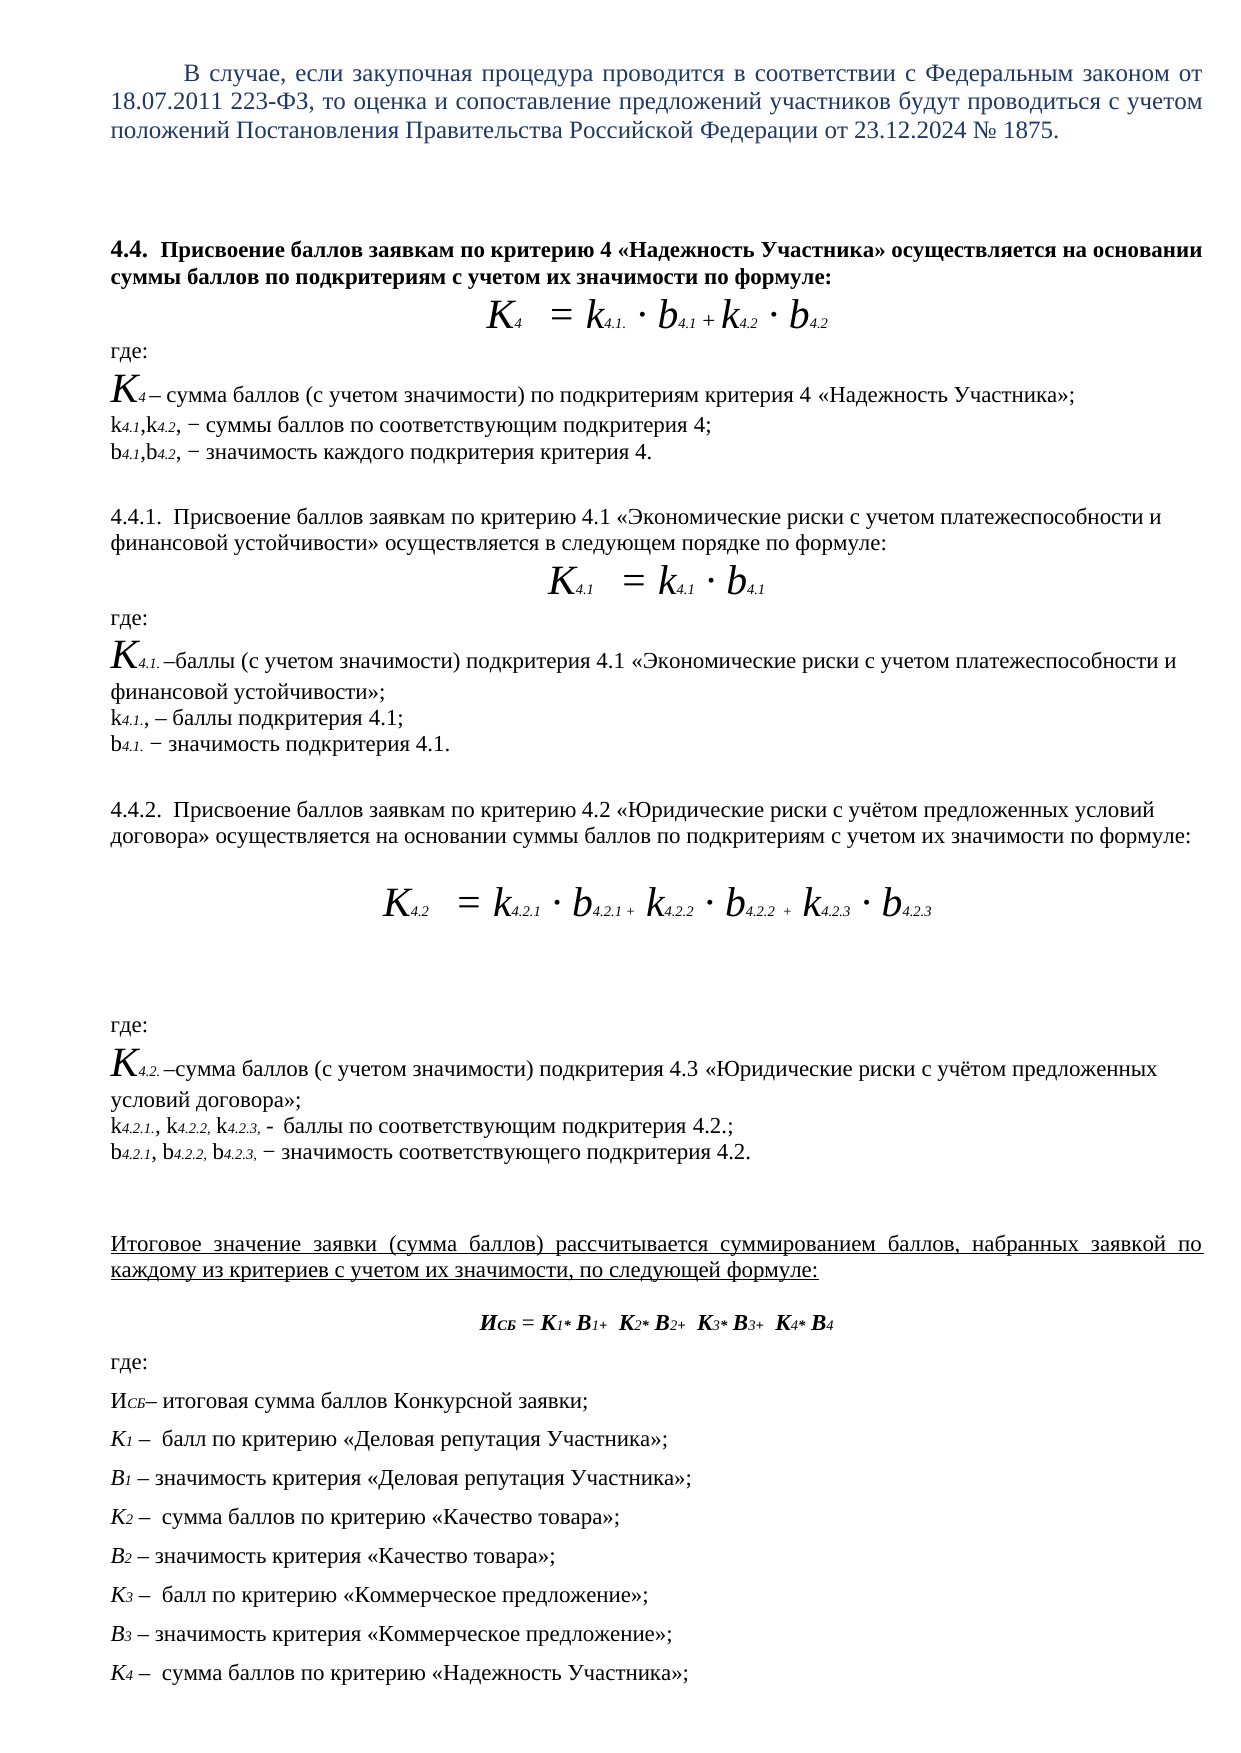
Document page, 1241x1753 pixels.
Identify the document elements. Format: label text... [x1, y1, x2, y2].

text k4.1., – баллы подкритерия 4.1; [110, 704, 1204, 731]
text К3 – балл по критерию «Коммерческое предложение»; [110, 1581, 1204, 1607]
text К1 – балл по критерию «Деловая репутация Участника»; [110, 1426, 1204, 1452]
text В1 – значимость критерия «Деловая репутация Участника»; [110, 1464, 1204, 1491]
text где: [110, 337, 1204, 363]
text где: [110, 1011, 1204, 1038]
text K4.2 = k4.2.1 ∙ b4.2.1 + k4.2.2 ∙ b4.2.2 + k4.2.3 ∙ b4.2.3 [110, 877, 1204, 925]
text b4.1. − значимость подкритерия 4.1. [110, 731, 1204, 757]
text b4.1,b4.2, − значимость каждого подкритерия критерия 4. [110, 438, 1204, 464]
text К4 – сумма баллов по критерию «Надежность Участника»; [110, 1659, 1204, 1685]
text К2 – сумма баллов по критерию «Качество товара»; [110, 1503, 1204, 1529]
text b4.2.1, b4.2.2, b4.2.3, − значимость соответствующего подкритерия 4.2. [110, 1138, 1204, 1165]
text K4 – сумма баллов (с учетом значимости) по подкритериям критерия 4 «Надежность Участника»; [110, 363, 1204, 411]
text k4.2.1., k4.2.2, k4.2.3, - баллы по соответствующим подкритерия 4.2.; [110, 1112, 1204, 1138]
text Итоговое значение заявки (сумма баллов) рассчитывается суммированием баллов, набранных заявкой по каждому из критериев с учетом их значимости, по следующей формуле: [110, 1230, 1204, 1253]
text k4.1,k4.2, − суммы баллов по соответствующим подкритерия 4; [110, 411, 1204, 438]
text В2 – значимость критерия «Качество товара»; [110, 1542, 1204, 1568]
text K4 = k4.1. ∙ b4.1 + k4.2 ∙ b4.2 [110, 289, 1204, 337]
text В случае, если закупочная процедура проводится в соответствии с Федеральным законом от 18.07.2011 223-ФЗ, то оценка и сопоставление предложений участников будут проводиться с учетом положений Постановления Правительства Российской Федерации от 23.12.2024 № 1875. [110, 58, 1204, 144]
text 4.4.2. Присвоение баллов заявкам по критерию 4.2 «Юридические риски с учётом предложенных условий договора» осуществляется на основании суммы баллов по подкритериям с учетом их значимости по формуле: [110, 796, 1204, 848]
text K4.2. –сумма баллов (с учетом значимости) подкритерия 4.3 «Юридические риски с учётом предложенных условий договора»; [110, 1038, 1204, 1112]
text 4.4. Присвоение баллов заявкам по критерию 4 «Надежность Участника» осуществляется на основании суммы баллов по подкритериям с учетом их значимости по формуле: [110, 234, 1204, 289]
text ИСБ– итоговая сумма баллов Конкурсной заявки; [110, 1387, 1204, 1413]
text В3 – значимость критерия «Коммерческое предложение»; [110, 1620, 1204, 1646]
text K4.1 = k4.1 ∙ b4.1 [110, 556, 1204, 603]
text 4.4.1. Присвоение баллов заявкам по критерию 4.1 «Экономические риски с учетом платежеспособности и финансовой устойчивости» осуществляется в следующем порядке по формуле: [110, 503, 1204, 556]
text K4.1. –баллы (с учетом значимости) подкритерия 4.1 «Экономические риски с учетом платежеспособности и финансовой устойчивости»; [110, 630, 1204, 704]
text где: [110, 1348, 1204, 1374]
text где: [110, 603, 1204, 630]
text Итоговое значение заявки (сумма баллов) рассчитывается суммированием баллов, набранных заявкой по каждому из критериев с учетом их значимости, по следующей формуле: [110, 1254, 1204, 1283]
text ИСБ = К1* В1+ К2* В2+ К3* В3+ К4* В4 [110, 1309, 1204, 1335]
